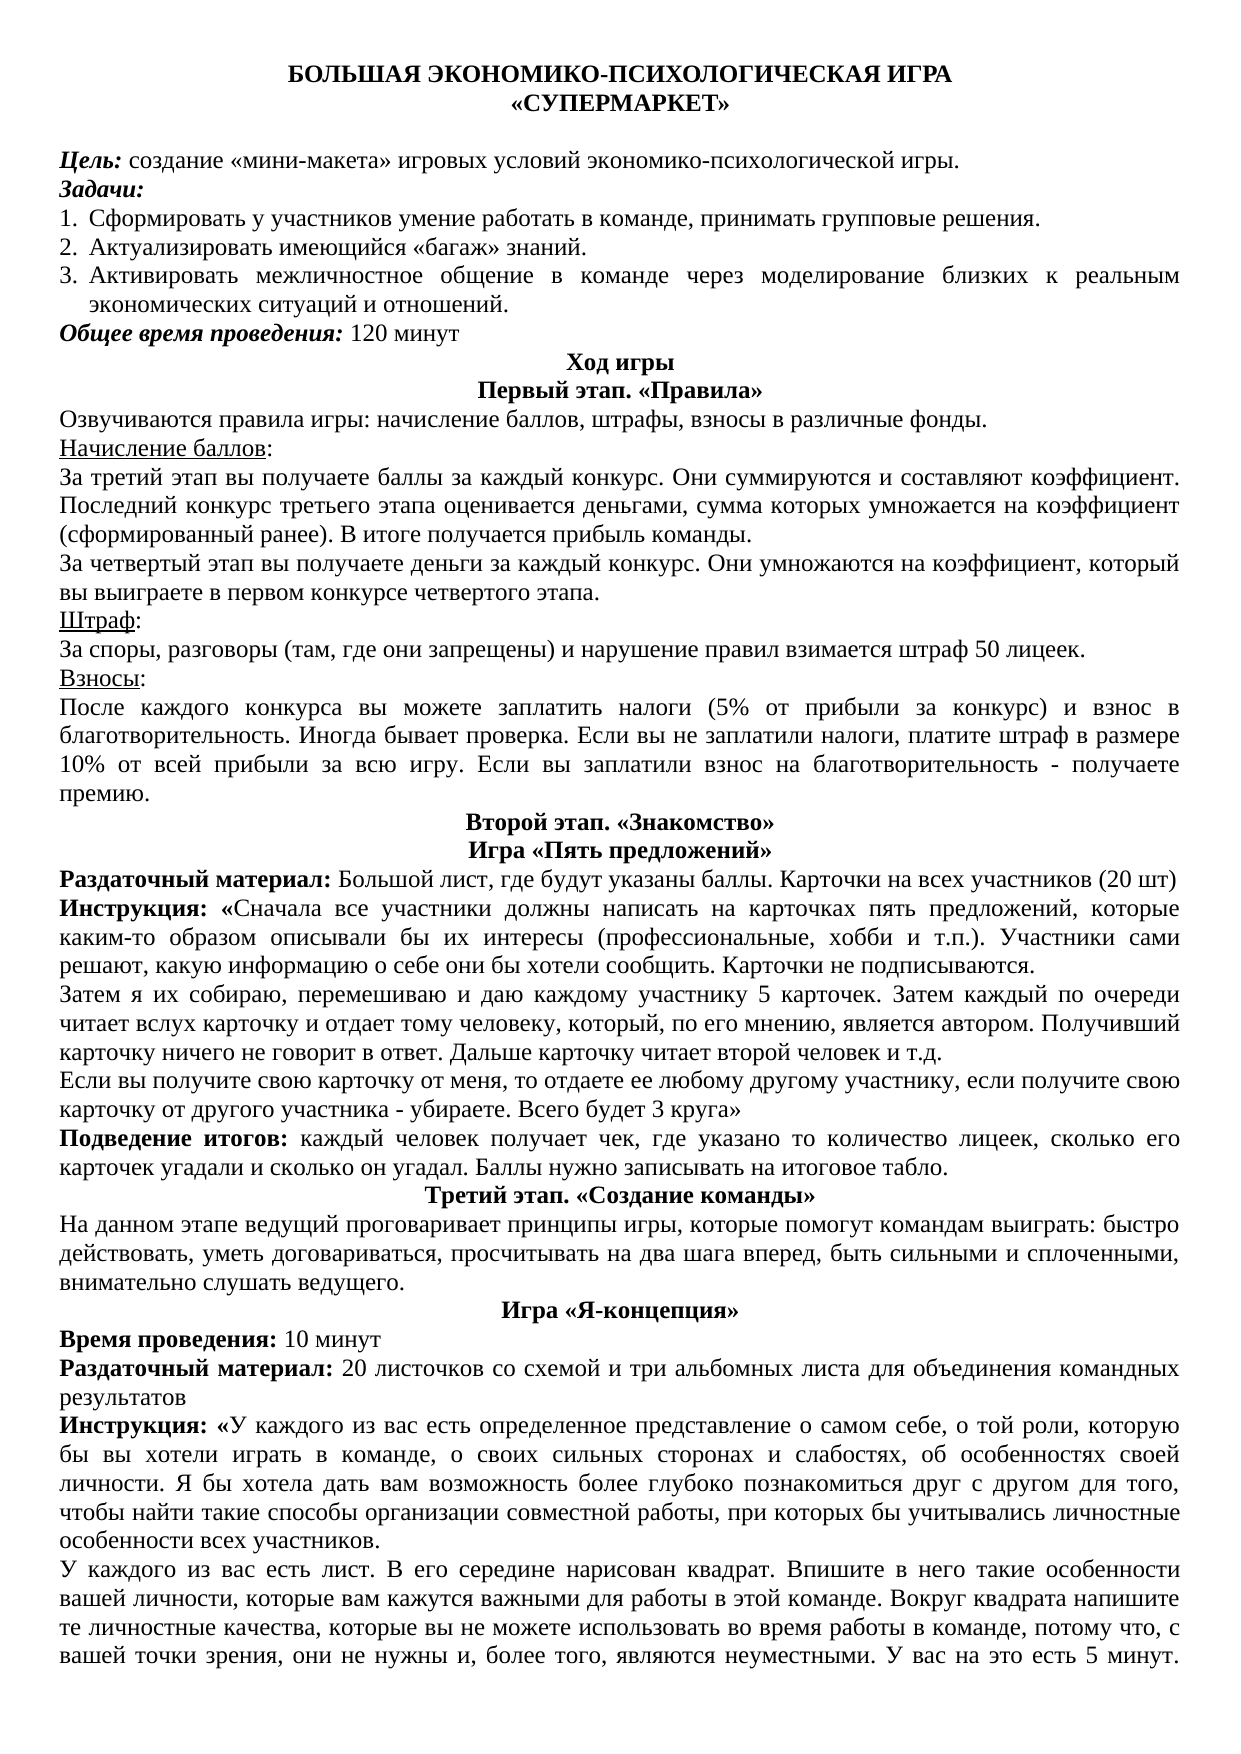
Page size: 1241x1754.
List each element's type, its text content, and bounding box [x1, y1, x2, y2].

text Начисление баллов: [59, 433, 1181, 462]
text Второй этап. «Знакомство» [59, 807, 1181, 835]
text Раздаточный материал: Большой лист, где будут указаны баллы. Карточки на всех участников (20 шт) [59, 864, 1181, 893]
text Затем я их собираю, перемешиваю и даю каждому участнику 5 карточек. Затем каждый по очереди читает вслух карточку и отдает тому человеку, который, по его мнению, является автором. Получивший карточку ничего не говорит в ответ. Дальше карточку читает второй человек и т.д. [59, 979, 1181, 1065]
text Цель: создание «мини-макета» игровых условий экономико-психологической игры. [59, 145, 1181, 174]
text Инструкция: «У каждого из вас есть определенное представление о самом себе, о той роли, которую бы вы хотели играть в команде, о своих сильных сторонах и слабостях, об особенностях своей личности. Я бы хотела дать вам возможность более глубоко познакомиться друг с другом для того, чтобы найти такие способы организации совместной работы, при которых бы учитывались личностные особенности всех участников. [59, 1410, 1181, 1554]
text Ход игры [59, 347, 1181, 375]
text За третий этап вы получаете баллы за каждый конкурс. Они суммируются и составляют коэффициент. Последний конкурс третьего этапа оценивается деньгами, сумма которых умножается на коэффициент (сформированный ранее). В итоге получается прибыль команды. [59, 462, 1181, 548]
text Инструкция: «Сначала все участники должны написать на карточках пять предложений, которые каким-то образом описывали бы их интересы (профессиональные, хобби и т.п.). Участники сами решают, какую информацию о себе они бы хотели сообщить. Карточки не подписываются. [59, 893, 1181, 979]
list Актуализировать имеющийся «багаж» знаний. [59, 232, 1181, 260]
text Игра «Я-концепция» [59, 1295, 1181, 1324]
text Подведение итогов: каждый человек получает чек, где указано то количество лицеек, сколько его карточек угадали и сколько он угадал. Баллы нужно записывать на итоговое табло. [59, 1123, 1181, 1180]
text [59, 1554, 1181, 1669]
list Сформировать у участников умение работать в команде, принимать групповые решения. [59, 203, 1181, 232]
text За споры, разговоры (там, где они запрещены) и нарушение правил взимается штраф 50 лицеек. [59, 634, 1181, 663]
text Игра «Пять предложений» [59, 835, 1181, 864]
text Озвучиваются правила игры: начисление баллов, штрафы, взносы в различные фонды. [59, 404, 1181, 433]
subtitle большая Экономико-психологическая игра [59, 59, 1181, 88]
text Третий этап. «Создание команды» [59, 1180, 1181, 1209]
text Взносы: [59, 663, 1181, 692]
list Активировать межличностное общение в команде через моделирование близких к реальным экономических ситуаций и отношений. [59, 260, 1181, 318]
subtitle «СУПЕРМАРКЕТ» [59, 88, 1181, 117]
text За четвертый этап вы получаете деньги за каждый конкурс. Они умножаются на коэффициент, который вы выиграете в первом конкурсе четвертого этапа. [59, 548, 1181, 605]
text Раздаточный материал: 20 листочков со схемой и три альбомных листа для объединения командных результатов [59, 1353, 1181, 1410]
text Штраф: [59, 605, 1181, 634]
text Первый этап. «Правила» [59, 375, 1181, 404]
text На данном этапе ведущий проговаривает принципы игры, которые помогут командам выиграть: быстро действовать, уметь договариваться, просчитывать на два шага вперед, быть сильными и сплоченными, внимательно слушать ведущего. [59, 1209, 1181, 1295]
text Общее время проведения: 120 минут [59, 318, 1181, 347]
text Задачи: [59, 174, 1181, 203]
text Если вы получите свою карточку от меня, то отдаете ее любому другому участнику, если получите свою карточку от другого участника - убираете. Всего будет 3 круга» [59, 1065, 1181, 1123]
text После каждого конкурса вы можете заплатить налоги (5% от прибыли за конкурс) и взнос в благотворительность. Иногда бывает проверка. Если вы не заплатили налоги, платите штраф в размере 10% от всей прибыли за всю игру. Если вы заплатили взнос на благотворительность - получаете премию. [59, 692, 1181, 807]
text Время проведения: 10 минут [59, 1324, 1181, 1353]
